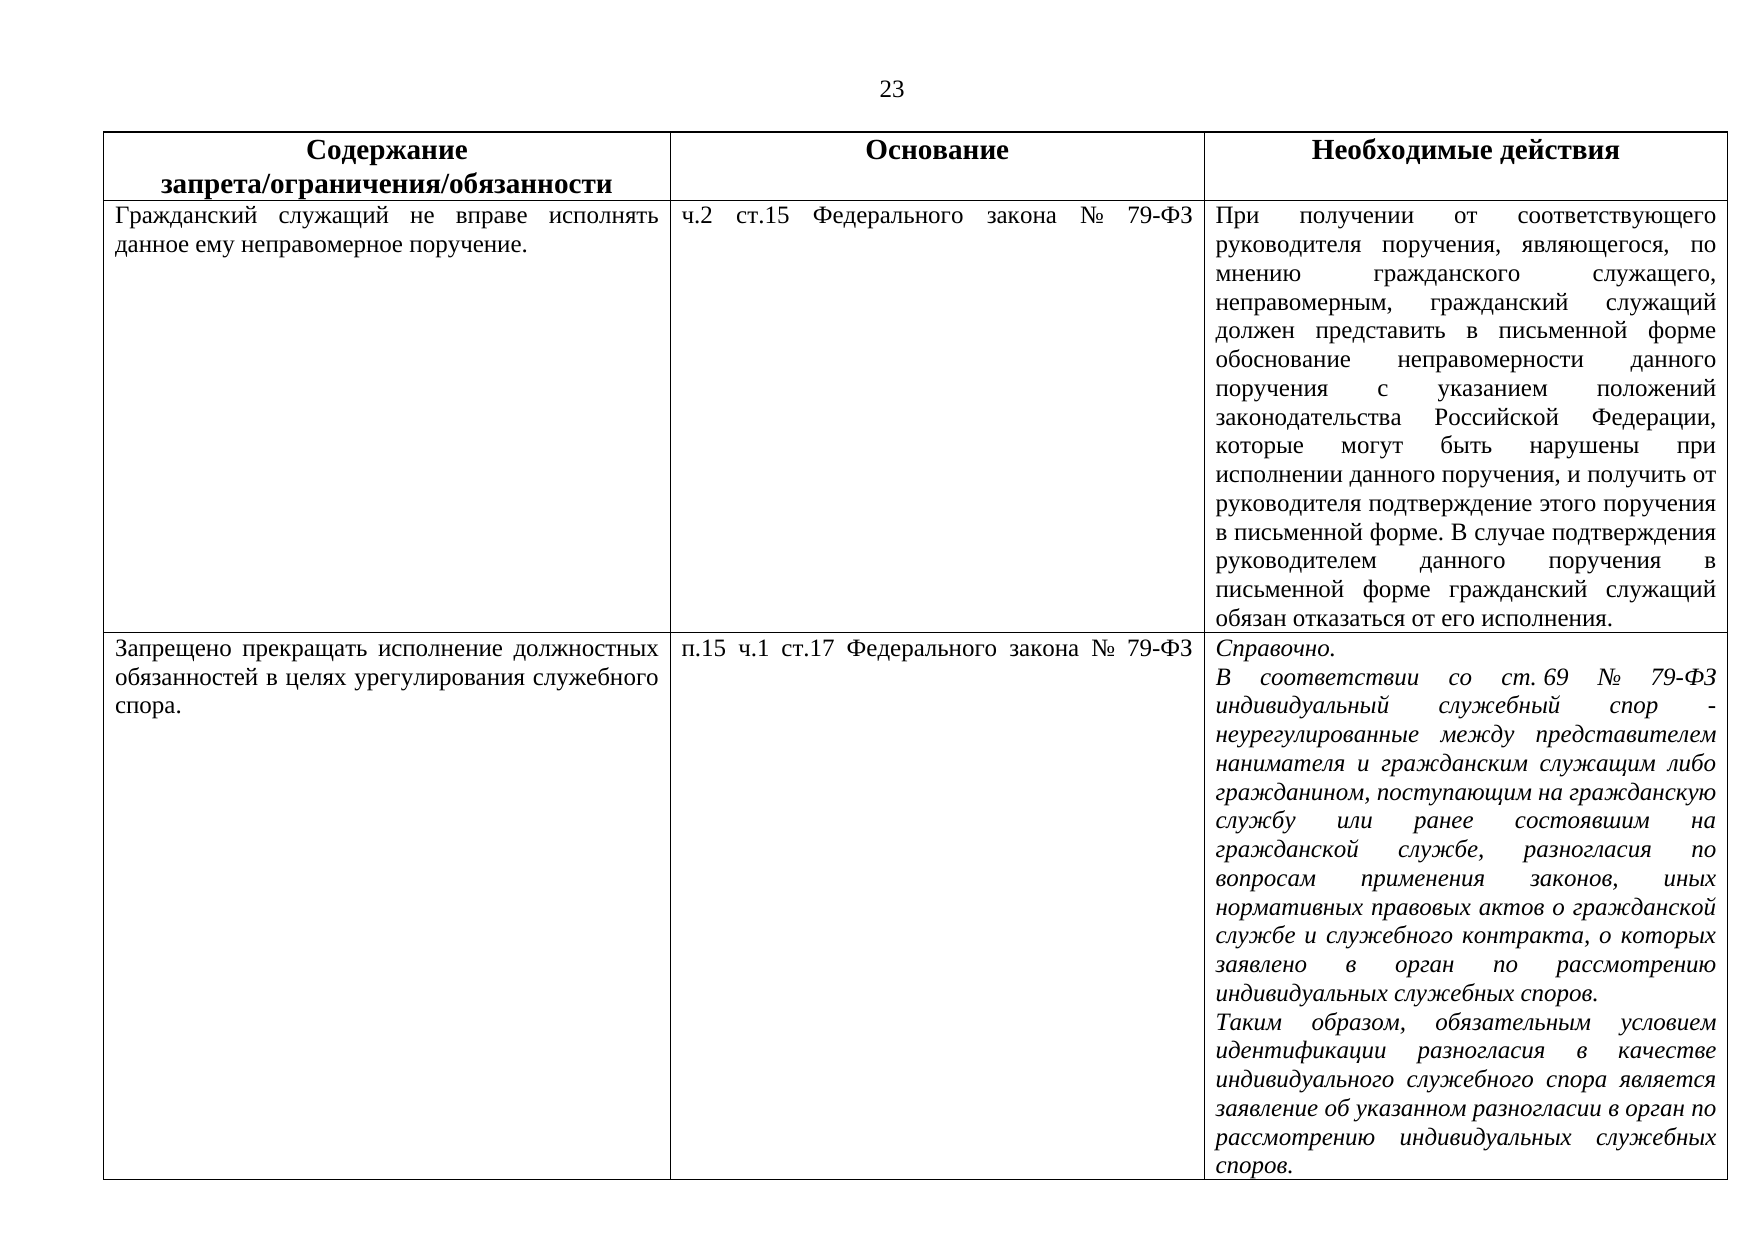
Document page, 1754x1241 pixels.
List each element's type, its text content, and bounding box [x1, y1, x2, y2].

table_cell ч.2 ст.15 Федерального закона № 79-ФЗ [671, 201, 1204, 632]
table_header Основание [671, 133, 1204, 199]
table_cell При получении от соответствующего руководителя поручения, являющегося, по мнению гражданского служащего, неправомерным, гражданский служащий должен представить в письменной форме обоснование неправомерности данного поручения с указанием положений законодательства Российской Федерации, которые могут быть нарушены при исполнении данного поручения, и получить от руководителя подтверждение этого поручения в письменной форме. В случае подтверждения руководителем данного поручения в письменной форме гражданский служащий обязан отказаться от его исполнения. [1205, 201, 1727, 632]
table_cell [1205, 633, 1727, 1179]
table_header Содержание запрета/ограничения/обязанности [104, 133, 670, 199]
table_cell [104, 633, 670, 1179]
table_header Необходимые действия [1205, 133, 1727, 199]
table_cell Гражданский служащий не вправе исполнять данное ему неправомерное поручение. [104, 201, 670, 632]
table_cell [671, 633, 1204, 1179]
